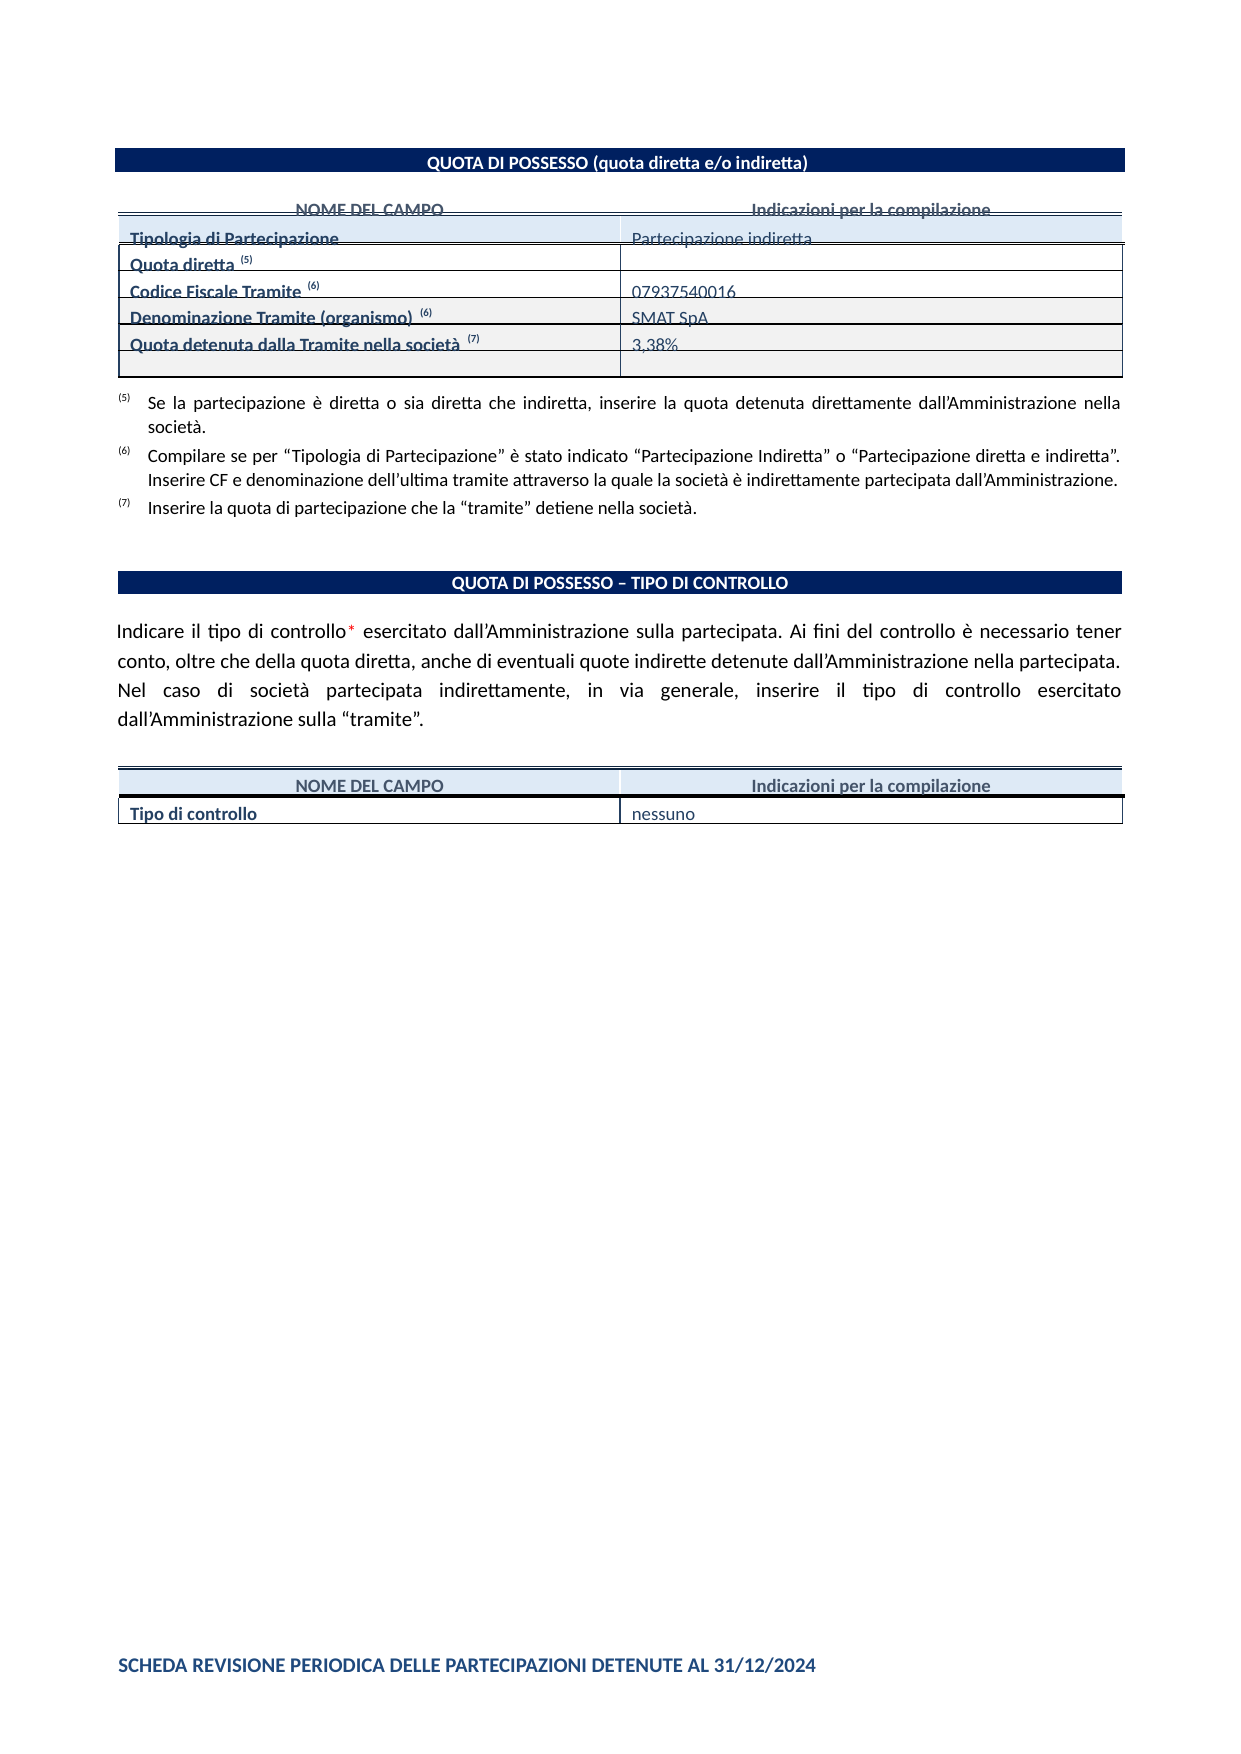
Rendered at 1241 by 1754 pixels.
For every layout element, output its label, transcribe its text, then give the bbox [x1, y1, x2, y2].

list Se la partecipazione è diretta o sia diretta che indiretta, inserire la quota detenuta direttamente dall’Amministrazione nella società. [118, 391, 1122, 438]
text Indicare il tipo di controllo* esercitato dall’Amministrazione sulla partecipata. Ai fini del controllo è necessario tener conto, oltre che della quota diretta, anche di eventuali quote indirette detenute dall’Amministrazione nella partecipata. Nel caso di società partecipata indirettamente, in via generale, inserire il tipo di controllo esercitato dall’Amministrazione sulla “tramite”. [116, 619, 1123, 732]
subtitle QUOTA DI POSSESSO – TIPO DI CONTROLLO [118, 571, 1122, 594]
list Compilare se per “Tipologia di Partecipazione” è stato indicato “Partecipazione Indiretta” o “Partecipazione diretta e indiretta”. Inserire CF e denominazione dell’ultima tramite attraverso la quale la società è indirettamente partecipata dall’Amministrazione. [118, 444, 1122, 491]
list Inserire la quota di partecipazione che la “tramite” detiene nella società. [118, 496, 1122, 519]
